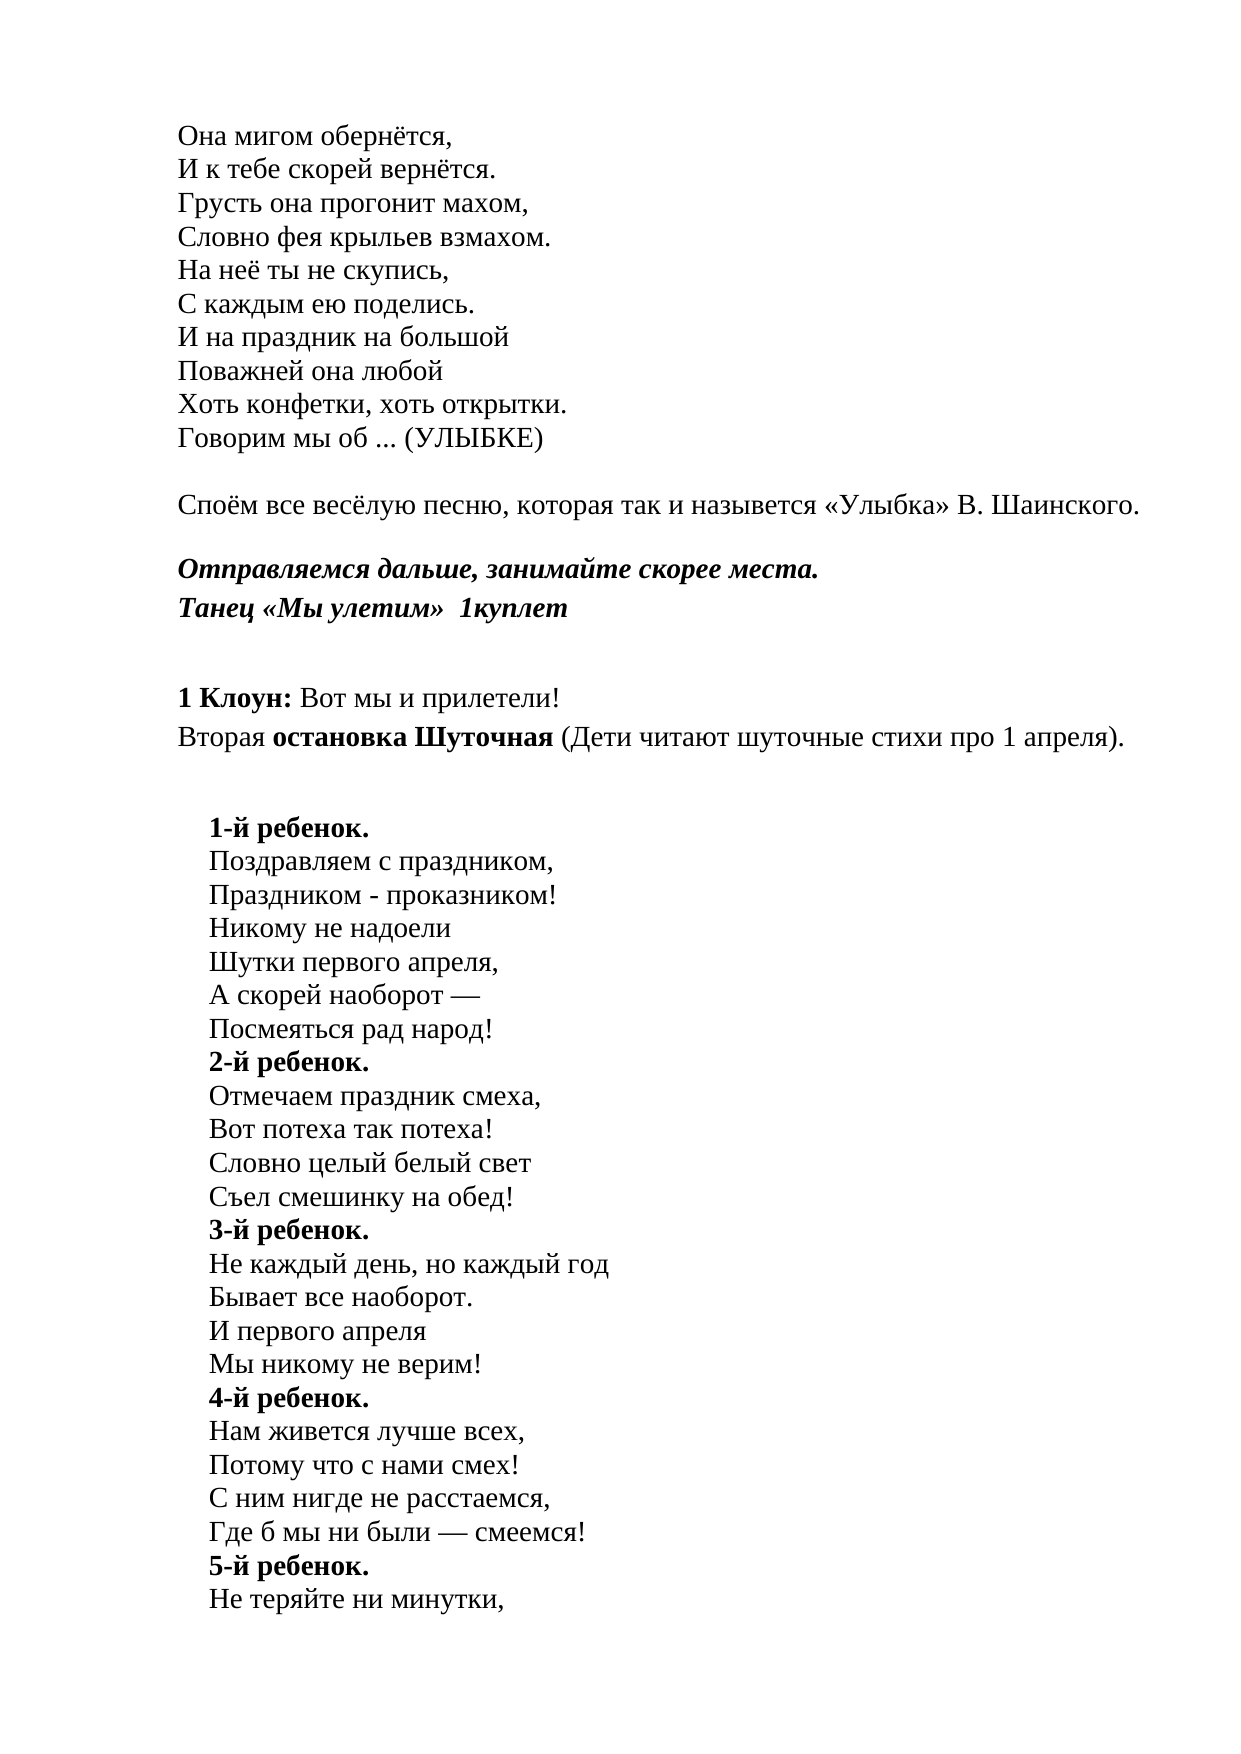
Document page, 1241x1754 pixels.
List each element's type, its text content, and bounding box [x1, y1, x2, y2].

text Съел смешинку на обед! [177, 1179, 1152, 1212]
text 2-й ребенок. [177, 1044, 1152, 1078]
text Поздравляем с праздником, [177, 843, 1152, 877]
text Поважней она любой [177, 353, 1152, 386]
text И первого апреля [177, 1313, 1152, 1346]
text 4-й ребенок. [177, 1380, 1152, 1413]
text Где б мы ни были — смеемся! [177, 1514, 1152, 1548]
text Отмечаем праздник смеха, [177, 1078, 1152, 1112]
text С ним нигде не расстаемся, [177, 1481, 1152, 1514]
text 1 Клоун: Вот мы и прилетели! Вторая остановка Шуточная (Дети читают шуточные стихи про 1 апреля). [177, 680, 1152, 785]
text Словно фея крыльев взмахом. [177, 219, 1152, 252]
text 1-й ребенок. [177, 810, 1152, 843]
text Бывает все наоборот. [177, 1279, 1152, 1313]
text Не теряйте ни минутки, [177, 1581, 1152, 1615]
text С каждым ею поделись. [177, 286, 1152, 319]
text И к тебе скорей вернётся. [177, 152, 1152, 185]
text Мы никому не верим! [177, 1346, 1152, 1380]
text Отправляемся дальше, занимайте скорее места. Танец «Мы улетим» 1куплет [177, 551, 1152, 655]
text Споём все весёлую песню, которая так и назывется «Улыбка» В. Шаинского. [177, 487, 1152, 551]
text 5-й ребенок. [177, 1548, 1152, 1581]
text Хоть конфетки, хоть открытки. [177, 386, 1152, 420]
text Вот потеха так потеха! [177, 1112, 1152, 1145]
text Не каждый день, но каждый год [177, 1246, 1152, 1279]
text И на праздник на большой [177, 319, 1152, 353]
text Нам живется лучше всех, [177, 1413, 1152, 1447]
text Посмеяться рад народ! [177, 1011, 1152, 1044]
text Праздником - проказником! [177, 877, 1152, 910]
text На неё ты не скупись, [177, 252, 1152, 286]
text Она мигом обернётся, [177, 118, 1152, 152]
text Словно целый белый свет [177, 1145, 1152, 1179]
text Никому не надоели [177, 910, 1152, 944]
text Говорим мы об ... (УЛЫБКЕ) [177, 420, 1152, 453]
text А скорей наоборот — [177, 977, 1152, 1011]
text Грусть она прогонит махом, [177, 185, 1152, 219]
text 3-й ребенок. [177, 1212, 1152, 1246]
text Потому что с нами смех! [177, 1447, 1152, 1481]
text Шутки первого апреля, [177, 944, 1152, 977]
